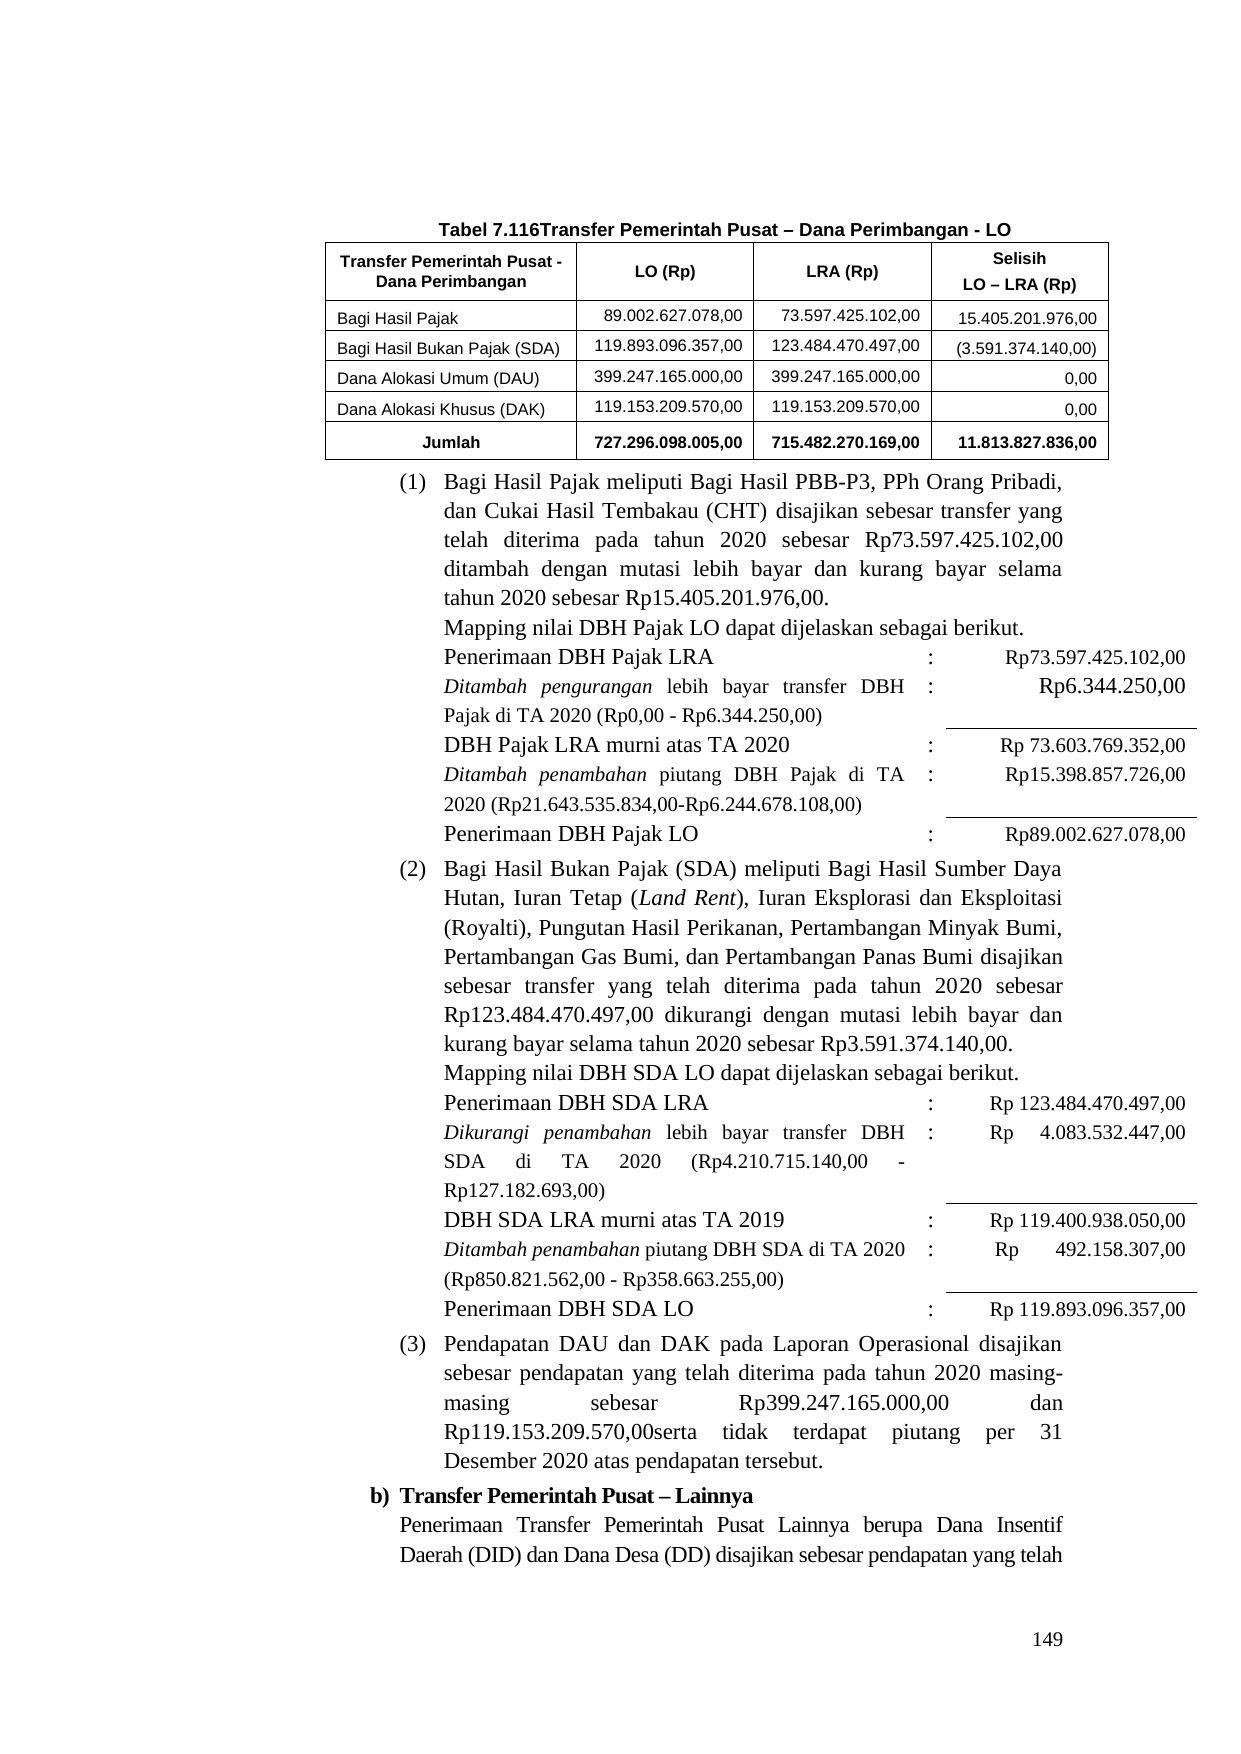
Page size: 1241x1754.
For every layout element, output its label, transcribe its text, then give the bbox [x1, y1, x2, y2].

text Mapping nilai DBH SDA LO dapat dijelaskan sebagai berikut. [444, 1057, 1063, 1087]
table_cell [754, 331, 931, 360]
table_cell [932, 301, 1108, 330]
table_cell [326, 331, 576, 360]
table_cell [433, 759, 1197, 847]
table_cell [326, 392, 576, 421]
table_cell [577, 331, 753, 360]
text Mapping nilai DBH Pajak LO dapat dijelaskan sebagai berikut. [444, 612, 1063, 641]
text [399, 1509, 1063, 1568]
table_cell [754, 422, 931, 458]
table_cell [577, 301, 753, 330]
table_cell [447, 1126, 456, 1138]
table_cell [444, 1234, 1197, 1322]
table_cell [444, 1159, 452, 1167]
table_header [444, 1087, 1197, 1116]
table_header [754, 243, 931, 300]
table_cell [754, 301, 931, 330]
list Pendapatan DAU dan DAK pada Laporan Operasional disajikan sebesar pendapatan yang telah diterima pada tahun 2020 masing-masing sebesar Rp399.247.165.000,00 dan Rp119.153.209.570,00serta tidak terdapat piutang per 31 Desember 2020 atas pendapatan tersebut. [399, 1328, 1063, 1474]
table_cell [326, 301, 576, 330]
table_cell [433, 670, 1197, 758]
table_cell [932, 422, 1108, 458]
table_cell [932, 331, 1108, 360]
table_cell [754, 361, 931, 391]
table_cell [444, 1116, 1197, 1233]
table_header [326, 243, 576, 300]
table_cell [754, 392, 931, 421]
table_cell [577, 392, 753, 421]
list Transfer Pemerintah Pusat – Lainnya [370, 1480, 1063, 1509]
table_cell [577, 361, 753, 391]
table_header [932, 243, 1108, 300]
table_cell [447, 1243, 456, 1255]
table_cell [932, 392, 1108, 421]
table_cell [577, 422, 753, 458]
list Bagi Hasil Pajak meliputi Bagi Hasil PBB-P3, PPh Orang Pribadi, dan Cukai Hasil Tembakau (CHT) disajikan sebesar transfer yang telah diterima pada tahun 2020 sebesar Rp73.597.425.102,00 ditambah dengan mutasi lebih bayar dan kurang bayar selama tahun 2020 sebesar Rp15.405.201.976,00. [399, 466, 1063, 612]
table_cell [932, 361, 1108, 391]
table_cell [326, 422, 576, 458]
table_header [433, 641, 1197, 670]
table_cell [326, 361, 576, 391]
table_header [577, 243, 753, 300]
list Bagi Hasil Bukan Pajak (SDA) meliputi Bagi Hasil Sumber Daya Hutan, Iuran Tetap (Land Rent), Iuran Eksplorasi dan Eksploitasi (Royalti), Pungutan Hasil Perikanan, Pertambangan Minyak Bumi, Pertambangan Gas Bumi, dan Pertambangan Panas Bumi disajikan sebesar transfer yang telah diterima pada tahun 2020 sebesar Rp123.484.470.497,00 dikurangi dengan mutasi lebih bayar dan kurang bayar selama tahun 2020 sebesar Rp3.591.374.140,00. [399, 853, 1063, 1057]
text Tabel 7.116Transfer Pemerintah Pusat – Dana Perimbangan - LO [386, 213, 1063, 242]
